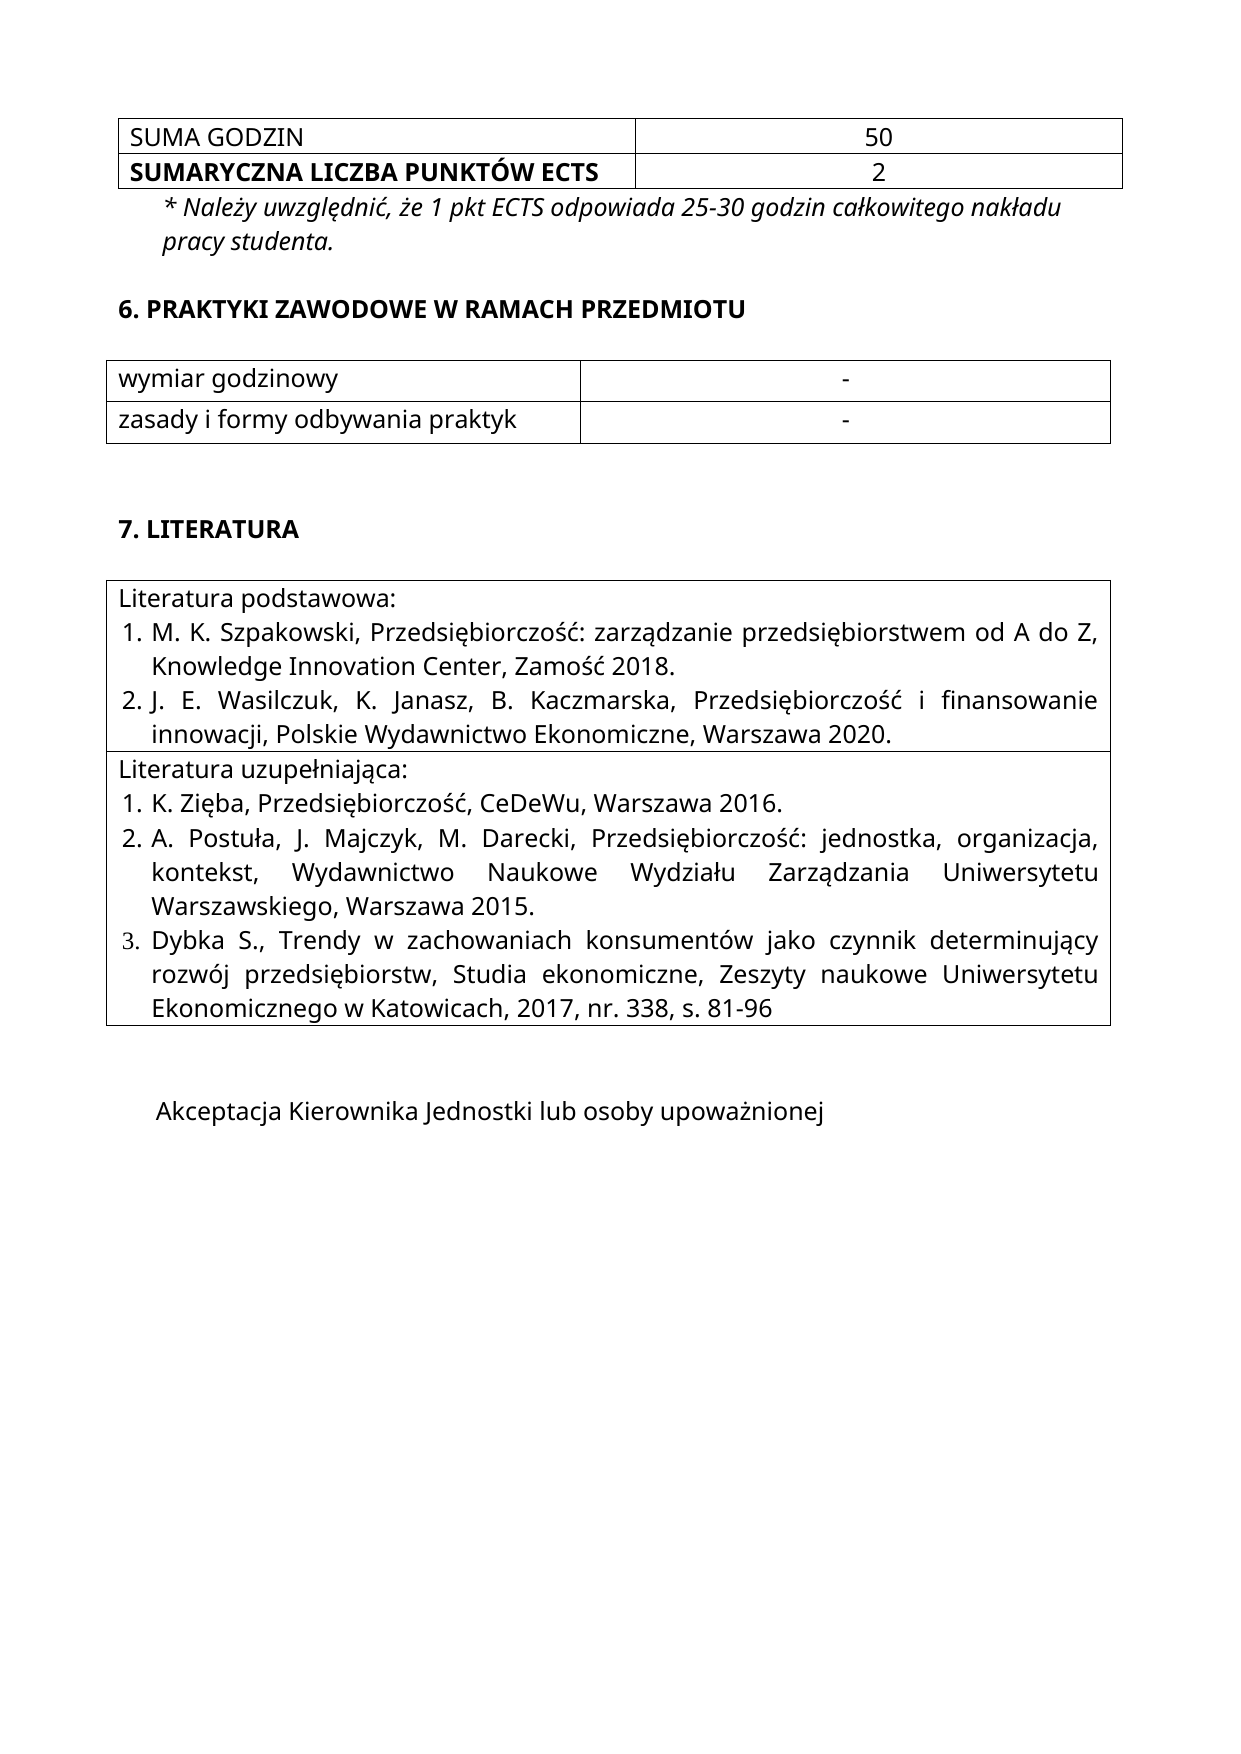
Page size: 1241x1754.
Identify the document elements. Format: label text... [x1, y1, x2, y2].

table_cell Literatura uzupełniająca: K. Zięba, Przedsiębiorczość, CeDeWu, Warszawa 2016. A. Postuła, J. Majczyk, M. Darecki, Przedsiębiorczość: jednostka, organizacja, kontekst, Wydawnictwo Naukowe Wydziału Zarządzania Uniwersytetu Warszawskiego, Warszawa 2015. Dybka S., Trendy w zachowaniach konsumentów jako czynnik determinujący rozwój przedsiębiorstw, Studia ekonomiczne, Zeszyty naukowe Uniwersytetu Ekonomicznego w Katowicach, 2017, nr. 338, s. 81-96 [107, 752, 1110, 1024]
table_cell zasady i formy odbywania praktyk [107, 402, 580, 442]
table_cell - [581, 402, 1110, 442]
table_header wymiar godzinowy [107, 361, 580, 401]
table_header Literatura podstawowa: M. K. Szpakowski, Przedsiębiorczość: zarządzanie przedsiębiorstwem od A do Z, Knowledge Innovation Center, Zamość 2018. J. E. Wasilczuk, K. Janasz, B. Kaczmarska, Przedsiębiorczość i finansowanie innowacji, Polskie Wydawnictwo Ekonomiczne, Warszawa 2020. [107, 581, 1110, 751]
table_header - [581, 361, 1110, 401]
table_cell SUMARYCZNA LICZBA PUNKTÓW ECTS [119, 154, 635, 188]
table_cell SUMA GODZIN [119, 119, 635, 153]
text 6. PRAKTYKI ZAWODOWE W RAMACH PRZEDMIOTU [118, 292, 1122, 326]
table_cell 2 [636, 154, 1122, 188]
text 7. LITERATURA [118, 512, 1122, 546]
table_cell 50 [636, 119, 1122, 153]
text Akceptacja Kierownika Jednostki lub osoby upoważnionej [156, 1094, 1122, 1128]
text * Należy uwzględnić, że 1 pkt ECTS odpowiada 25-30 godzin całkowitego nakładu pracy studenta. [162, 189, 1122, 257]
